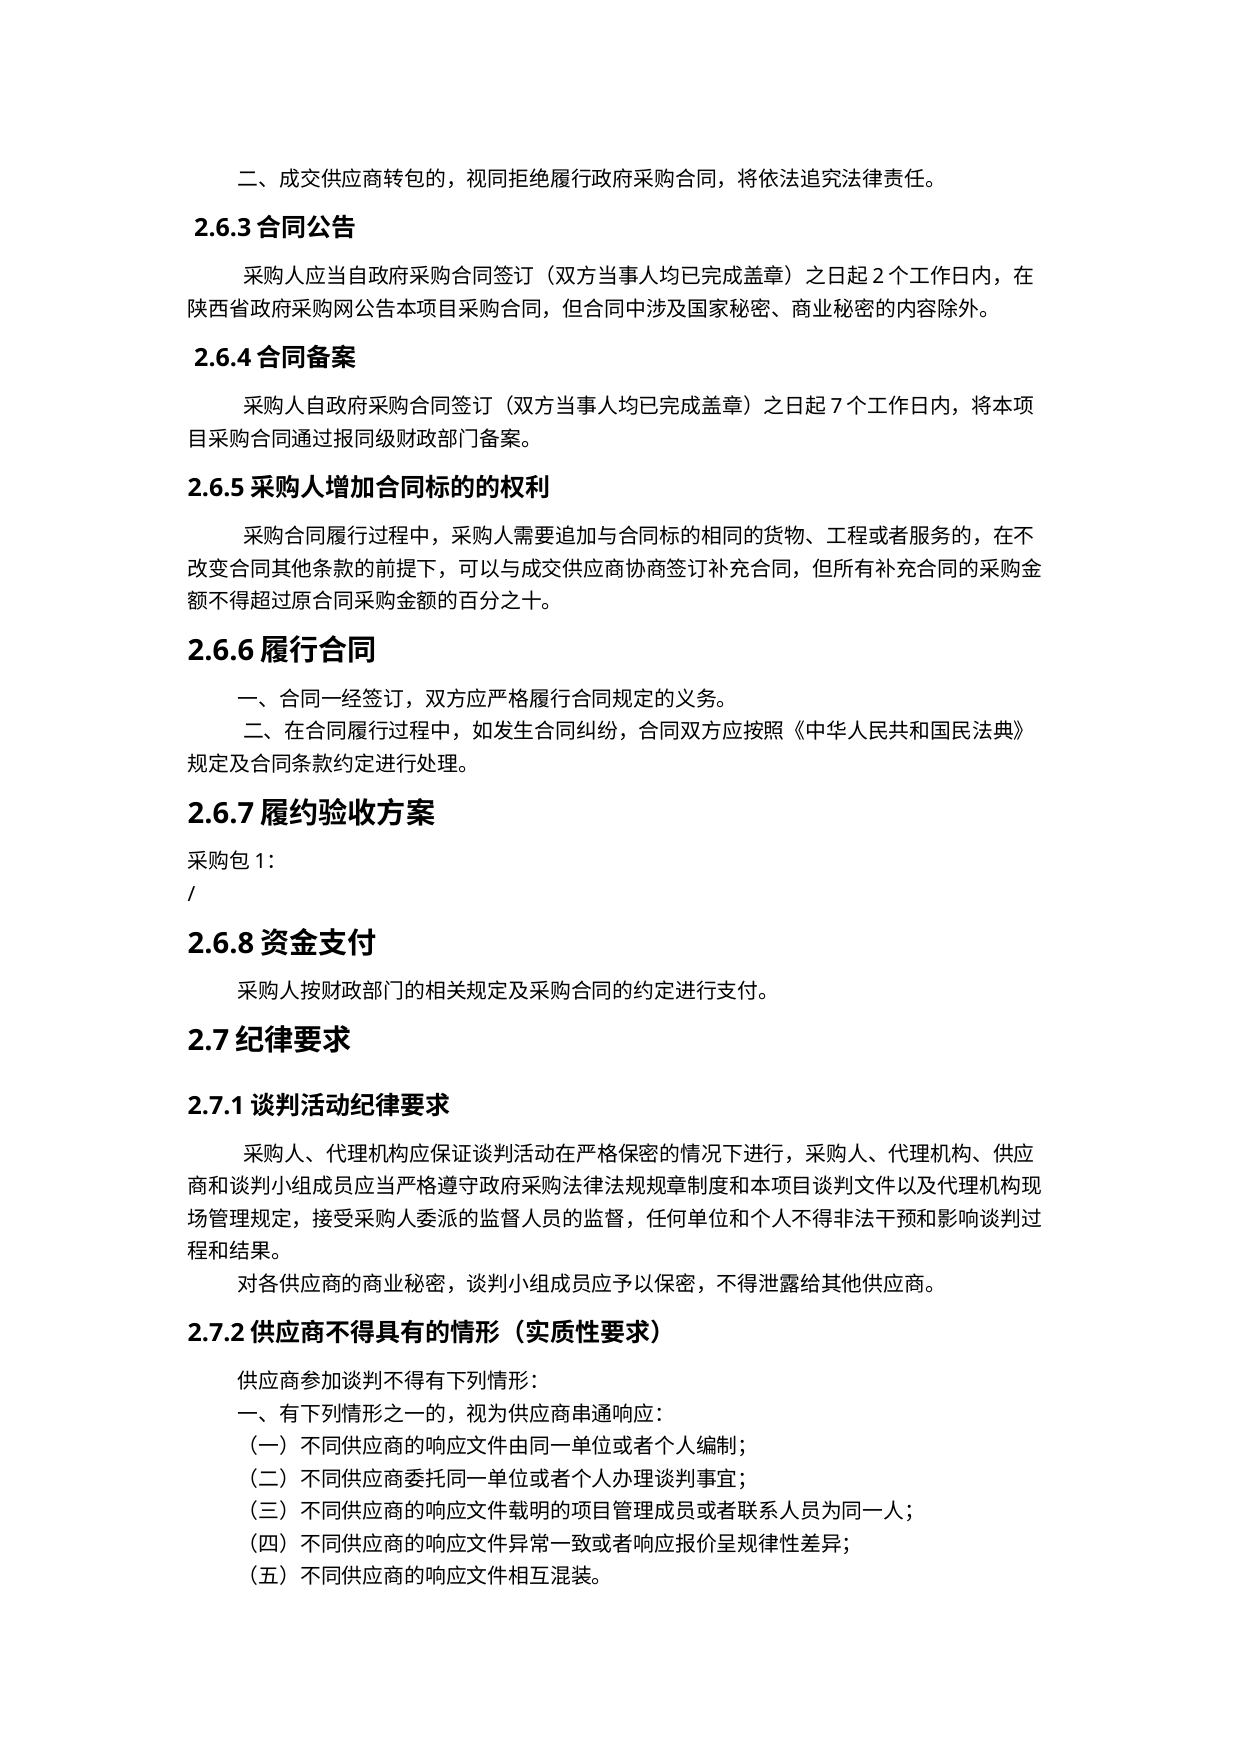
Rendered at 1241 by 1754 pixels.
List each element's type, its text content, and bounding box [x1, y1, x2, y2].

text 采购合同履行过程中，采购人需要追加与合同标的相同的货物、工程或者服务的，在不改变合同其他条款的前提下，可以与成交供应商协商签订补充合同，但所有补充合同的采购金额不得超过原合同采购金额的百分之十。 [187, 519, 1053, 617]
text 供应商参加谈判不得有下列情形： [187, 1364, 1053, 1397]
text 一、合同一经签订，双方应严格履行合同规定的义务。 [187, 682, 1053, 714]
text 2.6.5采购人增加合同标的的权利 [187, 454, 1053, 519]
text 2.7.2供应商不得具有的情形（实质性要求） [187, 1299, 1053, 1364]
text 采购人自政府采购合同签订（双方当事人均已完成盖章）之日起7个工作日内，将本项目采购合同通过报同级财政部门备案。 [187, 389, 1053, 454]
text 采购人应当自政府采购合同签订（双方当事人均已完成盖章）之日起2个工作日内，在陕西省政府采购网公告本项目采购合同，但合同中涉及国家秘密、商业秘密的内容除外。 [187, 259, 1053, 324]
text 对各供应商的商业秘密，谈判小组成员应予以保密，不得泄露给其他供应商。 [187, 1267, 1053, 1299]
text （四）不同供应商的响应文件异常一致或者响应报价呈规律性差异； [187, 1527, 1053, 1559]
text （二）不同供应商委托同一单位或者个人办理谈判事宜； [187, 1462, 1053, 1494]
text 2.7纪律要求 [187, 1007, 1053, 1072]
text 一、有下列情形之一的，视为供应商串通响应： [187, 1397, 1053, 1429]
text 2.6.4合同备案 [187, 324, 1053, 389]
text 采购包1： [187, 844, 1053, 877]
text 2.6.6履行合同 [187, 617, 1053, 682]
text 2.6.8资金支付 [187, 909, 1053, 974]
text 2.7.1谈判活动纪律要求 [187, 1072, 1053, 1137]
text / [187, 877, 1053, 909]
text （一）不同供应商的响应文件由同一单位或者个人编制； [187, 1429, 1053, 1462]
text （三）不同供应商的响应文件载明的项目管理成员或者联系人员为同一人； [187, 1494, 1053, 1527]
text 采购人按财政部门的相关规定及采购合同的约定进行支付。 [187, 974, 1053, 1007]
text （五）不同供应商的响应文件相互混装。 [187, 1559, 1053, 1592]
text 2.6.3合同公告 [187, 194, 1053, 259]
text 二、在合同履行过程中，如发生合同纠纷，合同双方应按照《中华人民共和国民法典》规定及合同条款约定进行处理。 [187, 714, 1053, 779]
text 二、成交供应商转包的，视同拒绝履行政府采购合同，将依法追究法律责任。 [187, 162, 1053, 194]
text 2.6.7履约验收方案 [187, 779, 1053, 844]
text 采购人、代理机构应保证谈判活动在严格保密的情况下进行，采购人、代理机构、供应商和谈判小组成员应当严格遵守政府采购法律法规规章制度和本项目谈判文件以及代理机构现场管理规定，接受采购人委派的监督人员的监督，任何单位和个人不得非法干预和影响谈判过程和结果。 [187, 1137, 1053, 1267]
